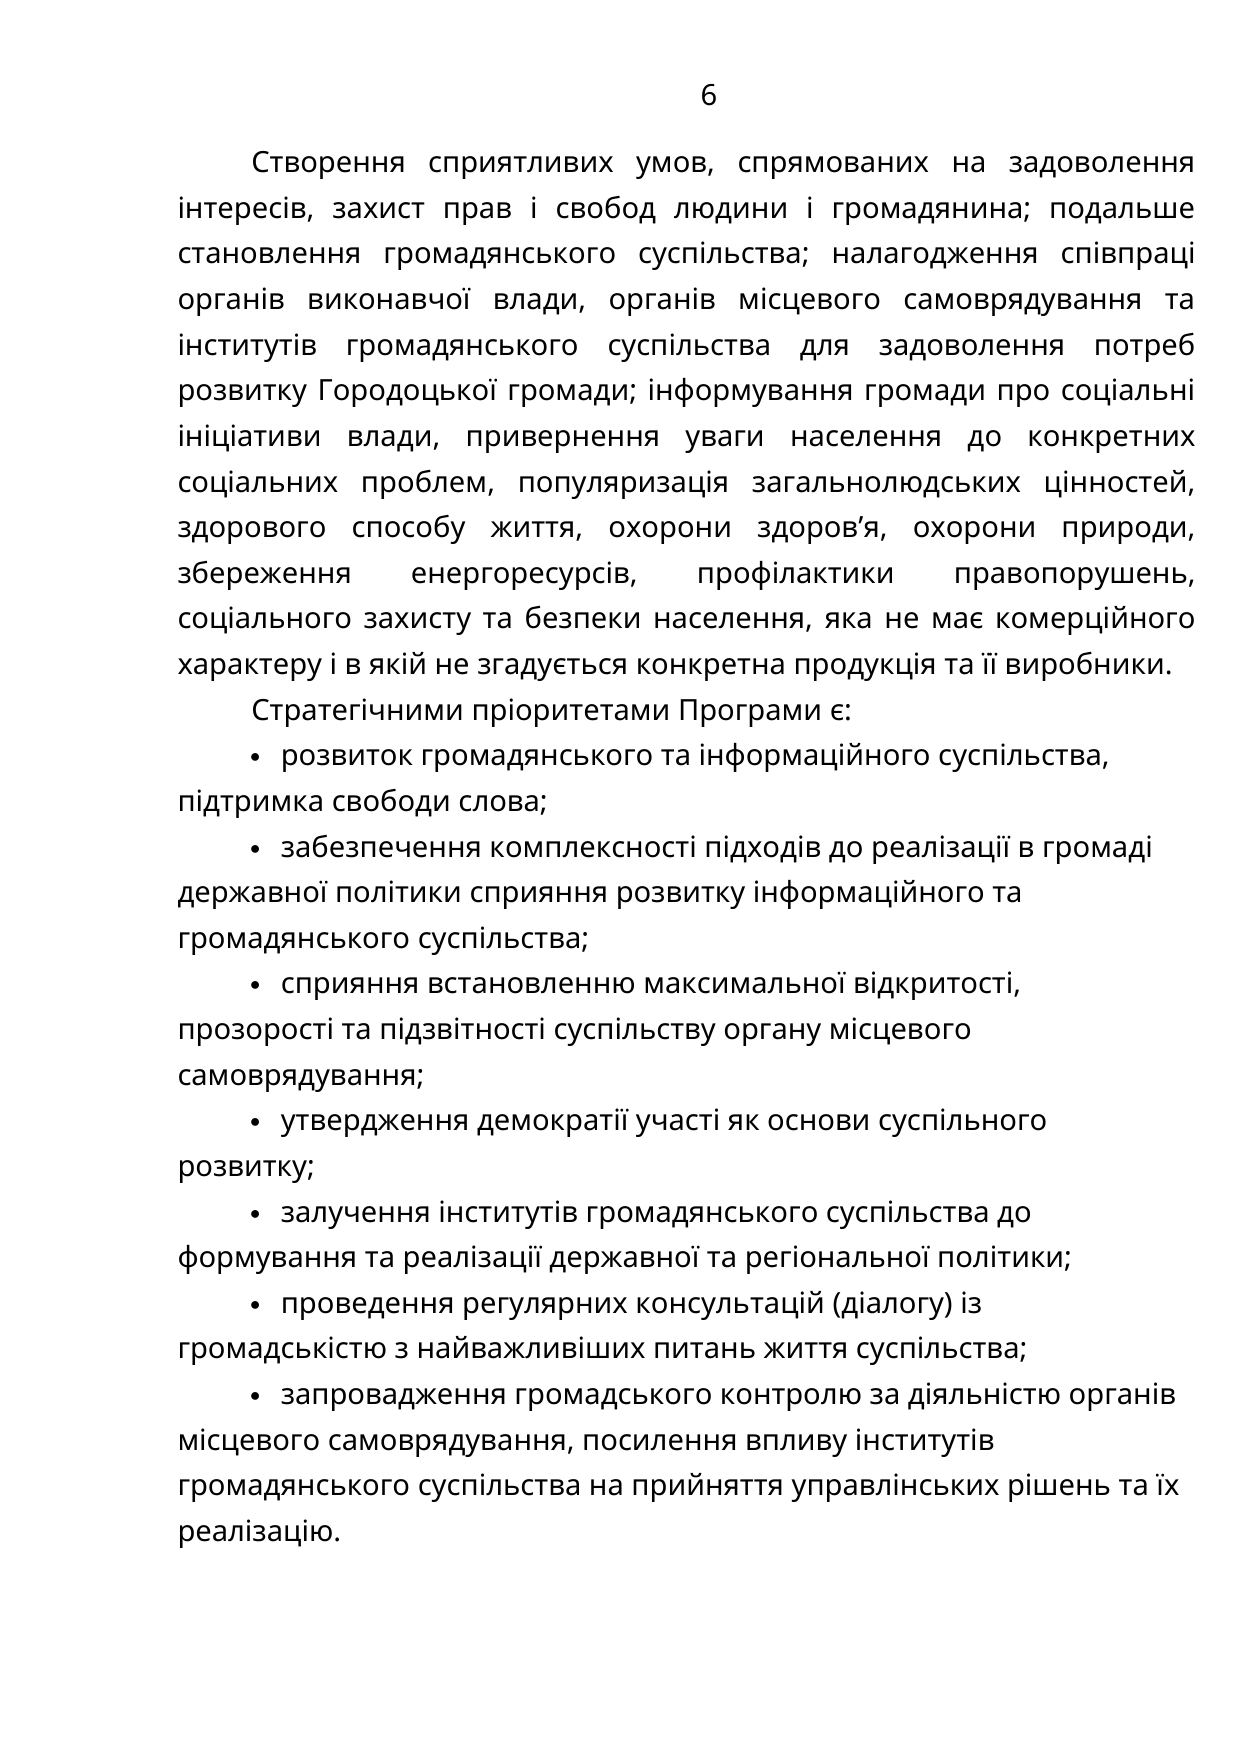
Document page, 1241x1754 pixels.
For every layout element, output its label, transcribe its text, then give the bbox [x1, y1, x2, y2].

list запровадження громадського контролю за діяльністю органів місцевого самоврядування, посилення впливу інститутів громадянського суспільства на прийняття управлінських рішень та їх реалізацію. [177, 1373, 1181, 1550]
list залучення інститутів громадянського суспільства до формування та реалізації державної та регіональної політики; [177, 1191, 1181, 1276]
list проведення регулярних консультацій (діалогу) із громадськістю з найважливіших питань життя суспільства; [177, 1282, 1181, 1367]
list утвердження демократії участі як основи суспільного розвитку; [177, 1099, 1181, 1185]
text Стратегічними пріоритетами Програми є: [177, 689, 1181, 729]
list забезпечення комплексності підходів до реалізації в громаді державної політики сприяння розвитку інформаційного та громадянського суспільства; [177, 826, 1181, 957]
list розвиток громадянського та інформаційного суспільства, підтримка свободи слова; [177, 734, 1181, 820]
text Створення сприятливих умов, спрямованих на задоволення інтересів, захист прав і свобод людини і громадянина; подальше становлення громадянського суспільства; налагодження співпраці органів виконавчої влади, органів місцевого самоврядування та інститутів громадянського суспільства для задоволення потреб розвитку Городоцької громади; інформування громади про соціальні ініціативи влади, привернення уваги населення до конкретних соціальних проблем, популяризація загальнолюдських цінностей, здорового способу життя, охорони здоров’я, охорони природи, збереження енергоресурсів, профілактики правопорушень, соціального захисту та безпеки населення, яка не має комерційного характеру і в якій не згадується конкретна продукція та її виробники. [177, 141, 1196, 683]
list сприяння встановленню максимальної відкритості, прозорості та підзвітності суспільству органу місцевого самоврядування; [177, 963, 1181, 1094]
